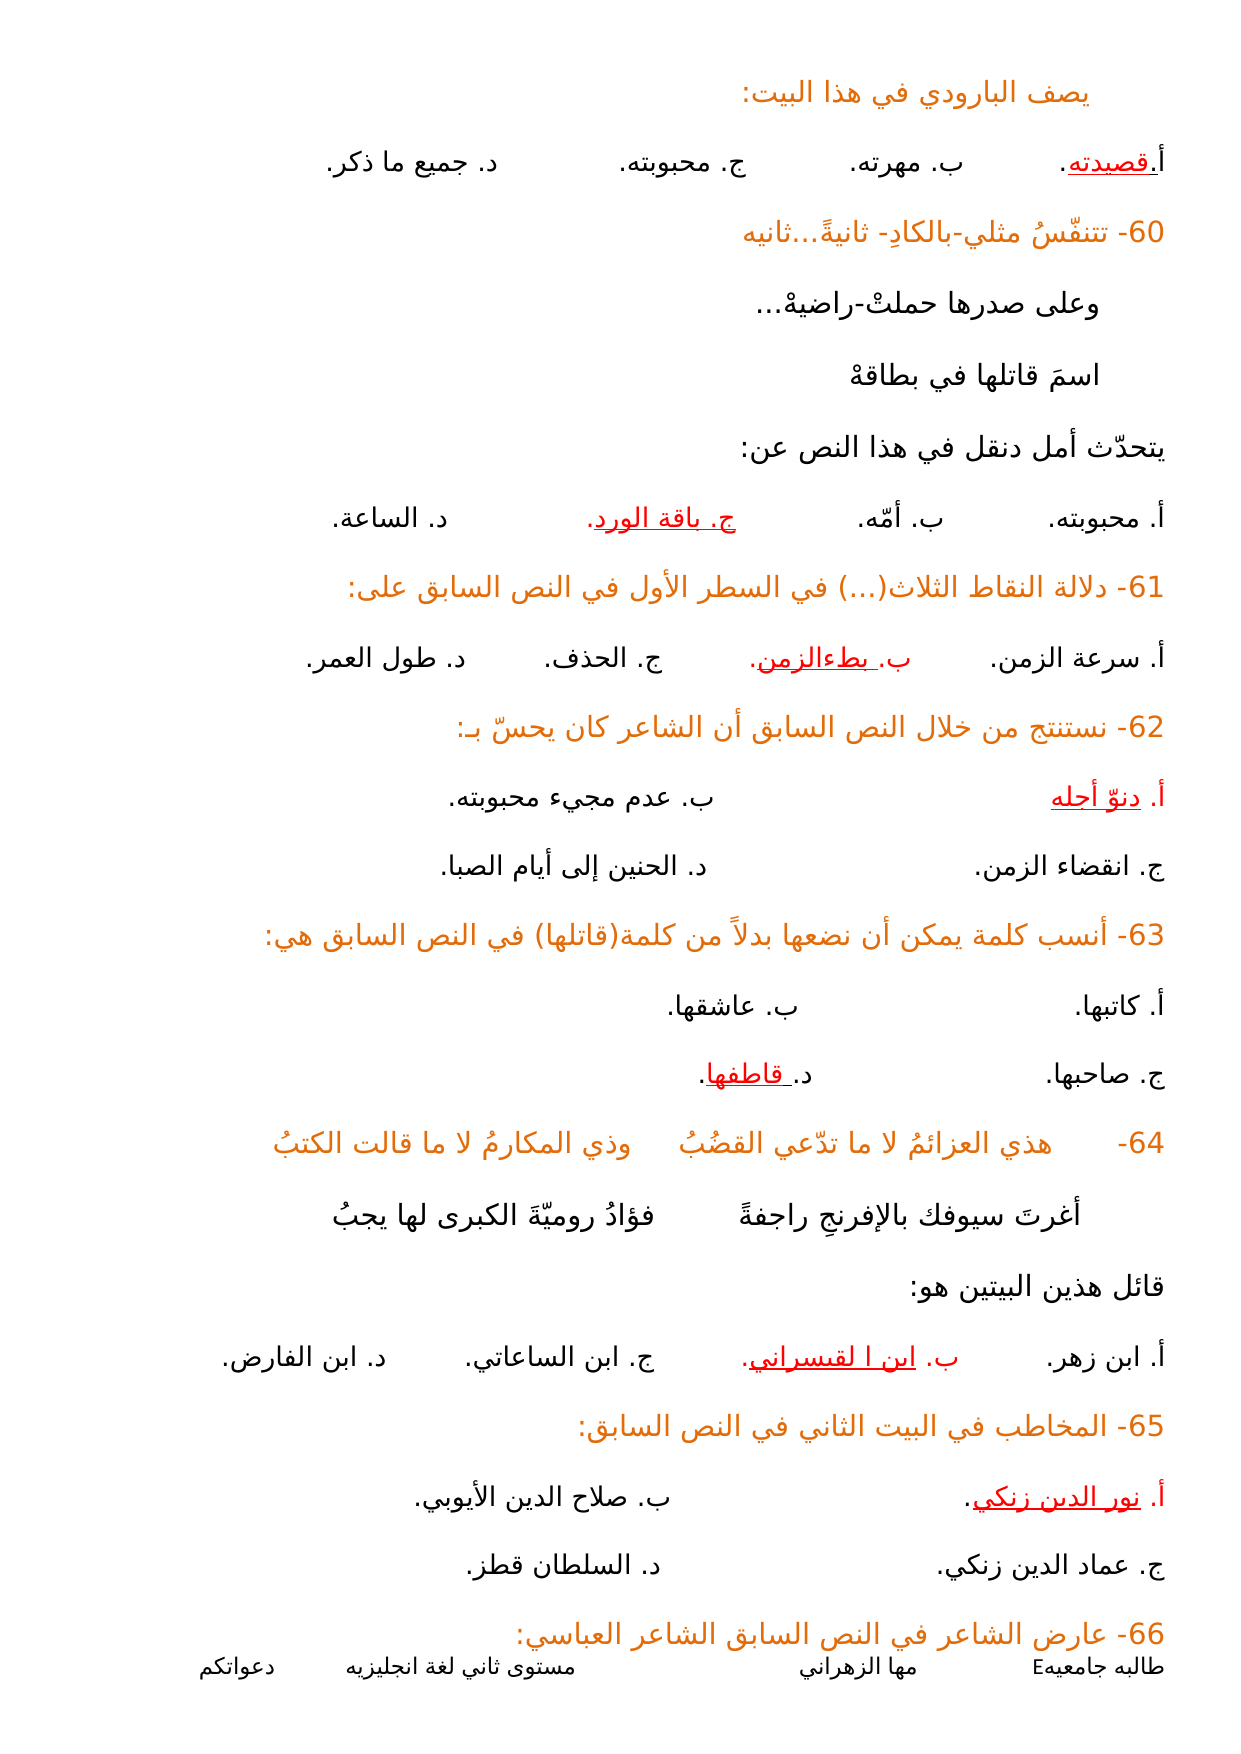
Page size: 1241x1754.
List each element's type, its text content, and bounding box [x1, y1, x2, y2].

list أغرتَ سيوفك بالإفرنجِ راجفةً فؤادُ روميّةَ الكبرى لها يجبُ [75, 1198, 1090, 1232]
text أ. سرعة الزمن. ب. بطءالزمن. ج. الحذف. د. طول العمر. [75, 642, 1165, 673]
text 62- نستنتج من خلال النص السابق أن الشاعر كان يحسّ بـ: [75, 710, 1165, 744]
text 61- دلالة النقاط الثلاث(...) في السطر الأول في النص السابق على: [75, 570, 1165, 604]
text اسمَ قاتلها في بطاقهْ [75, 358, 1165, 392]
text أ. كاتبها. ب. عاشقها. [75, 990, 1165, 1021]
text أ. محبوبته. ب. أمّه. ج. باقة الورد. د. الساعة. [75, 502, 1165, 533]
text 64- هذي العزائمُ لا ما تدّعي القضُبُ وذي المكارمُ لا ما قالت الكتبُ [75, 1126, 1165, 1160]
text أ. دنوّ أجله ب. عدم مجيء محبوبته. [75, 782, 1165, 813]
text قائل هذين البيتين هو: [75, 1269, 1165, 1303]
text 63- أنسب كلمة يمكن أن نضعها بدلاً من كلمة(قاتلها) في النص السابق هي: [75, 918, 1165, 952]
text أ.قصيدته. ب. مهرته. ج. محبوبته. د. جميع ما ذكر. [75, 147, 1165, 178]
text وعلى صدرها حملتْ-راضيهْ... [75, 287, 1165, 321]
text ج. عماد الدين زنكي. د. السلطان قطز. [75, 1549, 1165, 1581]
text ج. صاحبها. د. قاطفها. [75, 1058, 1165, 1089]
text يتحدّث أمل دنقل في هذا النص عن: [75, 430, 1165, 464]
text ج. انقضاء الزمن. د. الحنين إلى أيام الصبا. [75, 850, 1165, 881]
text 60- تتنفّسُ مثلي-بالكادِ- ثانيةً...ثانيه [75, 215, 1165, 249]
text أ. نور الدين زنكي. ب. صلاح الدين الأيوبي. [75, 1481, 1165, 1513]
list يصف البارودي في هذا البيت: [75, 75, 1090, 109]
text أ. ابن زهر. ب. ابن ا لقيسراني. ج. ابن الساعاتي. د. ابن الفارض. [75, 1341, 1165, 1373]
text 65- المخاطب في البيت الثاني في النص السابق: [75, 1409, 1165, 1443]
text 66- عارض الشاعر في النص السابق الشاعر العباسي: [75, 1617, 1165, 1651]
